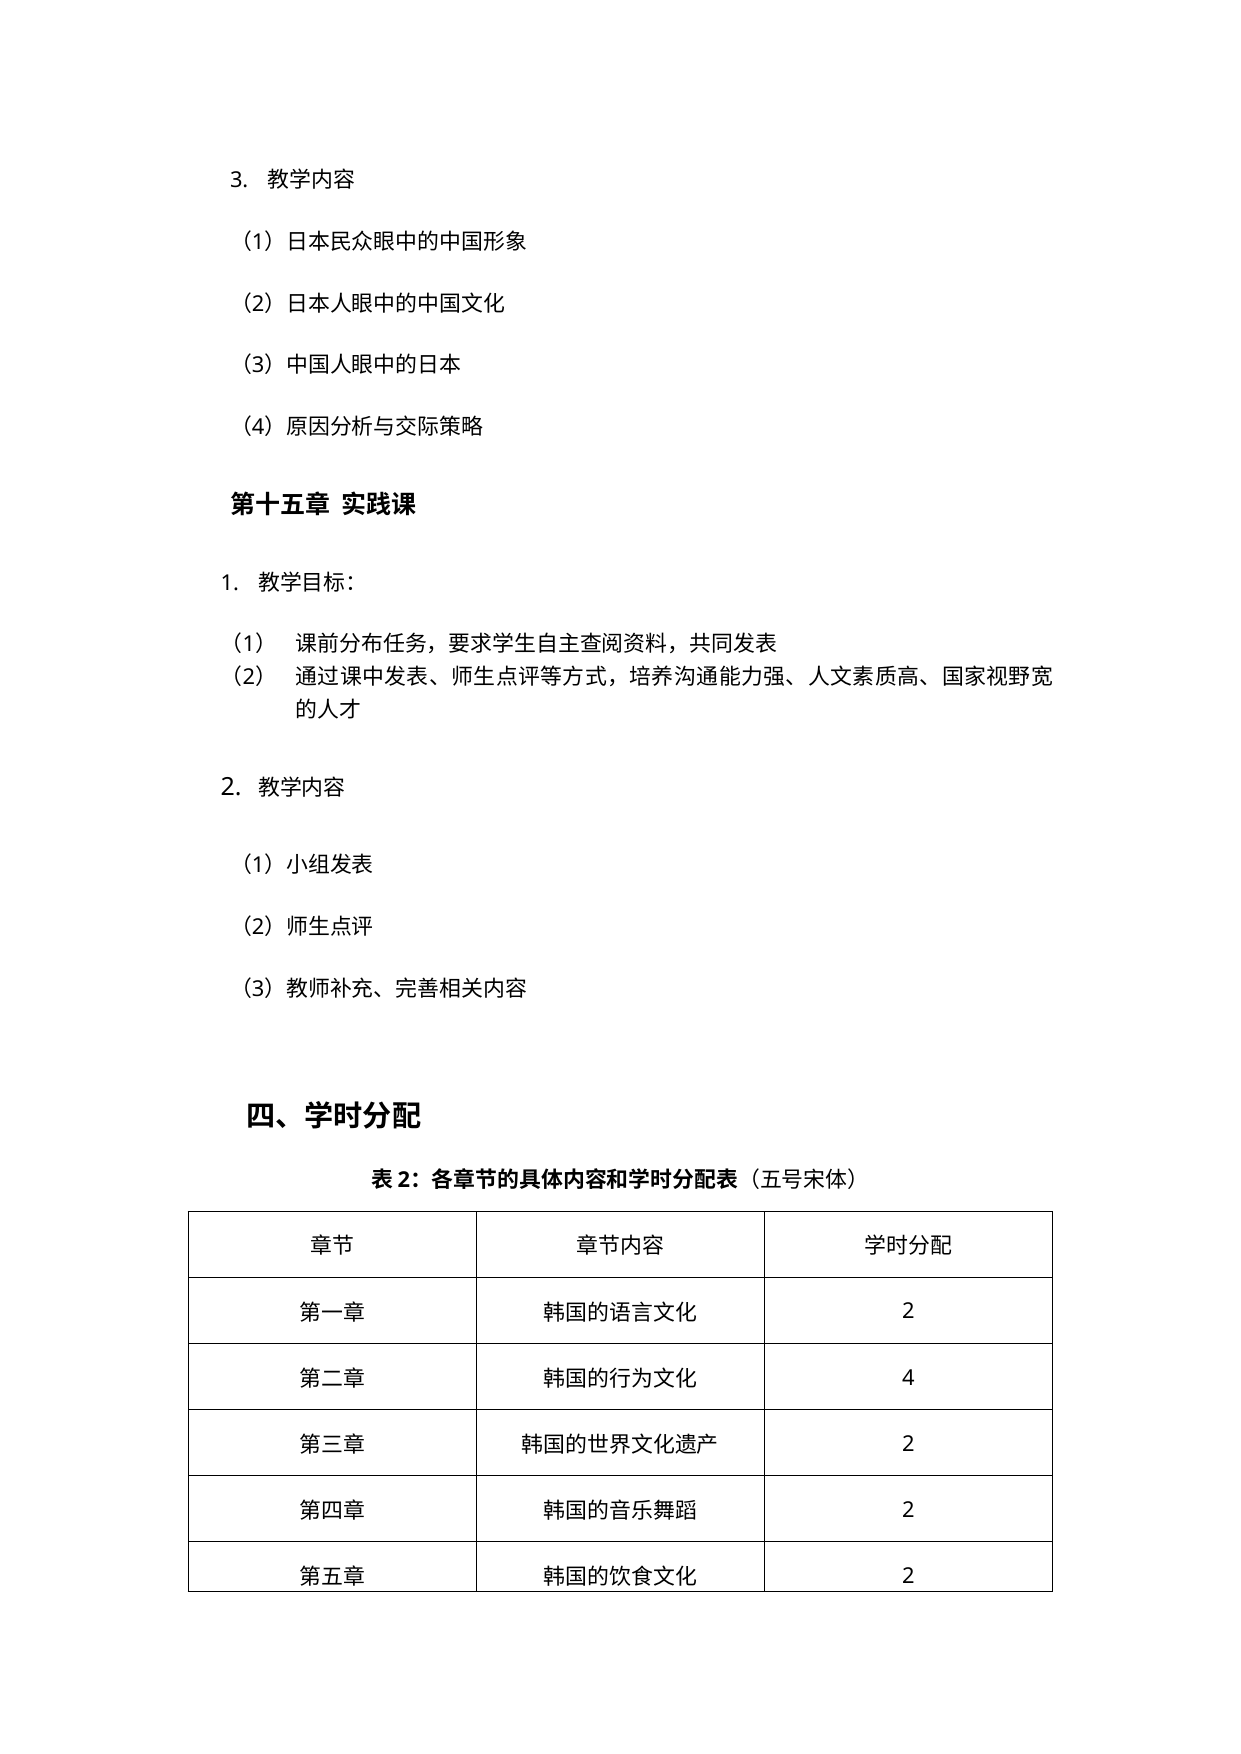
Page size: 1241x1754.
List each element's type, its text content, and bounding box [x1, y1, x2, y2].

table_cell 第五章 [189, 1542, 476, 1591]
text （2）日本人眼中的中国文化 [187, 285, 1053, 318]
table_cell 2 [765, 1476, 1052, 1541]
text （3）教师补充、完善相关内容 [187, 970, 1053, 1003]
list 教学内容 [230, 162, 1053, 194]
table_cell 第三章 [189, 1410, 476, 1475]
list 通过课中发表、师生点评等方式，培养沟通能力强、人文素质高、国家视野宽的人才 [220, 659, 1053, 724]
table_cell 第二章 [189, 1344, 476, 1409]
text （2）师生点评 [187, 909, 1053, 941]
text 第十五章 实践课 [187, 470, 1053, 535]
list 教学目标： [220, 564, 1053, 597]
list 教学内容 [220, 753, 1053, 818]
text 表2：各章节的具体内容和学时分配表（五号宋体） [187, 1162, 1053, 1194]
text 四、学时分配 [187, 1081, 1053, 1146]
table_header 章节 [189, 1212, 476, 1277]
table_header 章节内容 [477, 1212, 764, 1277]
table_cell 2 [765, 1542, 1052, 1591]
table_cell 韩国的行为文化 [477, 1344, 764, 1409]
table_cell 第一章 [189, 1278, 476, 1343]
table_cell 韩国的音乐舞蹈 [477, 1476, 764, 1541]
text （4）原因分析与交际策略 [187, 409, 1053, 441]
table_cell 韩国的饮食文化 [477, 1542, 764, 1591]
table_cell 韩国的语言文化 [477, 1278, 764, 1343]
text （1）日本民众眼中的中国形象 [187, 224, 1053, 256]
table_header 学时分配 [765, 1212, 1052, 1277]
text （3）中国人眼中的日本 [187, 347, 1053, 379]
table_cell 第四章 [189, 1476, 476, 1541]
text （1）小组发表 [187, 847, 1053, 879]
table_cell 4 [765, 1344, 1052, 1409]
list 课前分布任务，要求学生自主查阅资料，共同发表 [220, 626, 1053, 659]
table_cell 韩国的世界文化遗产 [477, 1410, 764, 1475]
table_cell 2 [765, 1410, 1052, 1475]
table_cell 2 [765, 1278, 1052, 1343]
